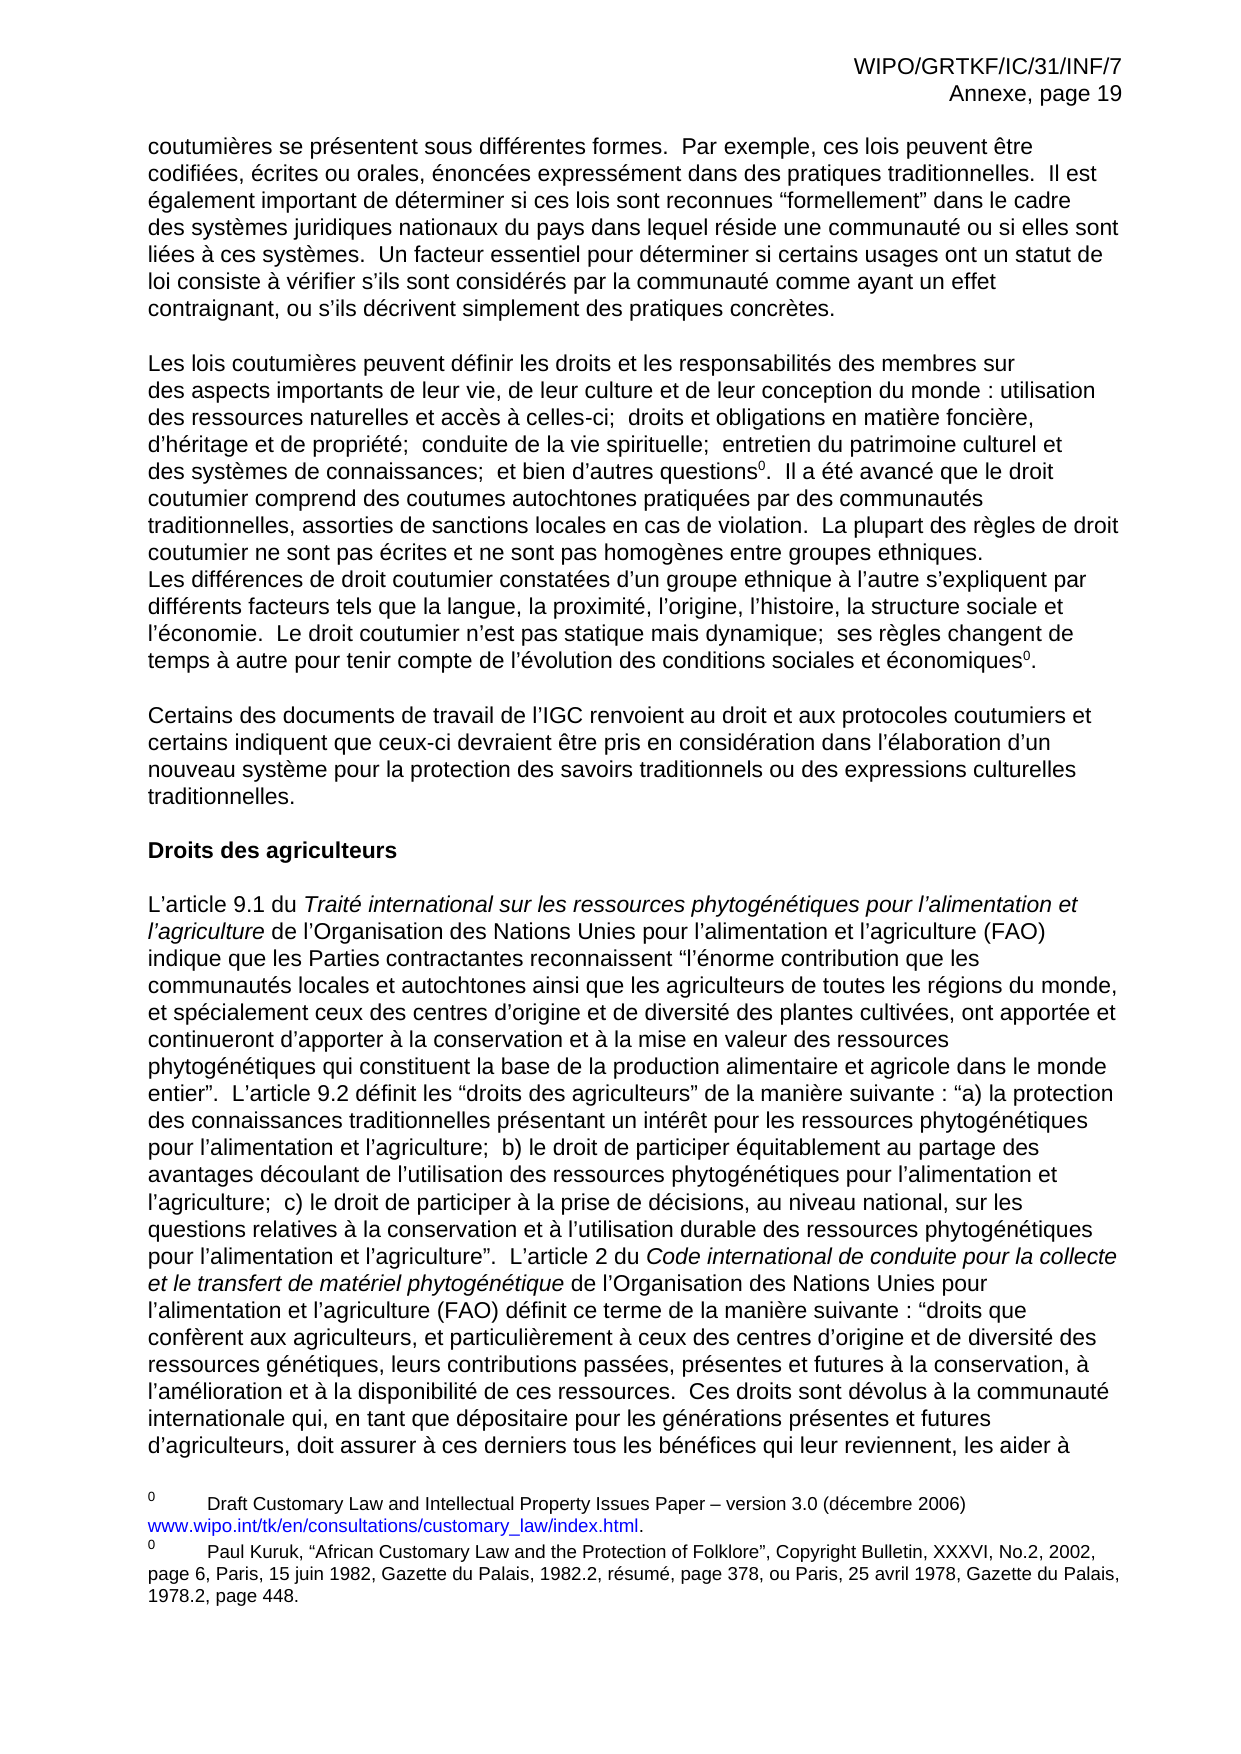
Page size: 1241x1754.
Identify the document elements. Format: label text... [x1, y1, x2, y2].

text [148, 890, 1122, 1458]
text Certains des documents de travail de l’IGC renvoient au droit et aux protocoles coutumiers et certains indiquent que ceux-ci devraient être pris en considération dans l’élaboration d’un nouveau système pour la protection des savoirs traditionnels ou des expressions culturelles traditionnelles. [148, 701, 1122, 809]
subtitle Droits des agriculteurs [148, 836, 1122, 863]
text Les lois coutumières peuvent définir les droits et les responsabilités des membres sur des aspects importants de leur vie, de leur culture et de leur conception du monde : utilisation des ressources naturelles et accès à celles-ci; droits et obligations en matière foncière, d’héritage et de propriété; conduite de la vie spirituelle; entretien du patrimoine culturel et des systèmes de connaissances; et bien d’autres questions. Il a été avancé que le droit coutumier comprend des coutumes autochtones pratiquées par des communautés traditionnelles, assorties de sanctions locales en cas de violation. La plupart des règles de droit coutumier ne sont pas écrites et ne sont pas homogènes entre groupes ethniques. Les différences de droit coutumier constatées d’un groupe ethnique à l’autre s’expliquent par différents facteurs tels que la langue, la proximité, l’origine, l’histoire, la structure sociale et l’économie. Le droit coutumier n’est pas statique mais dynamique; ses règles changent de temps à autre pour tenir compte de l’évolution des conditions sociales et économiques. [148, 349, 1122, 674]
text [148, 132, 1122, 322]
